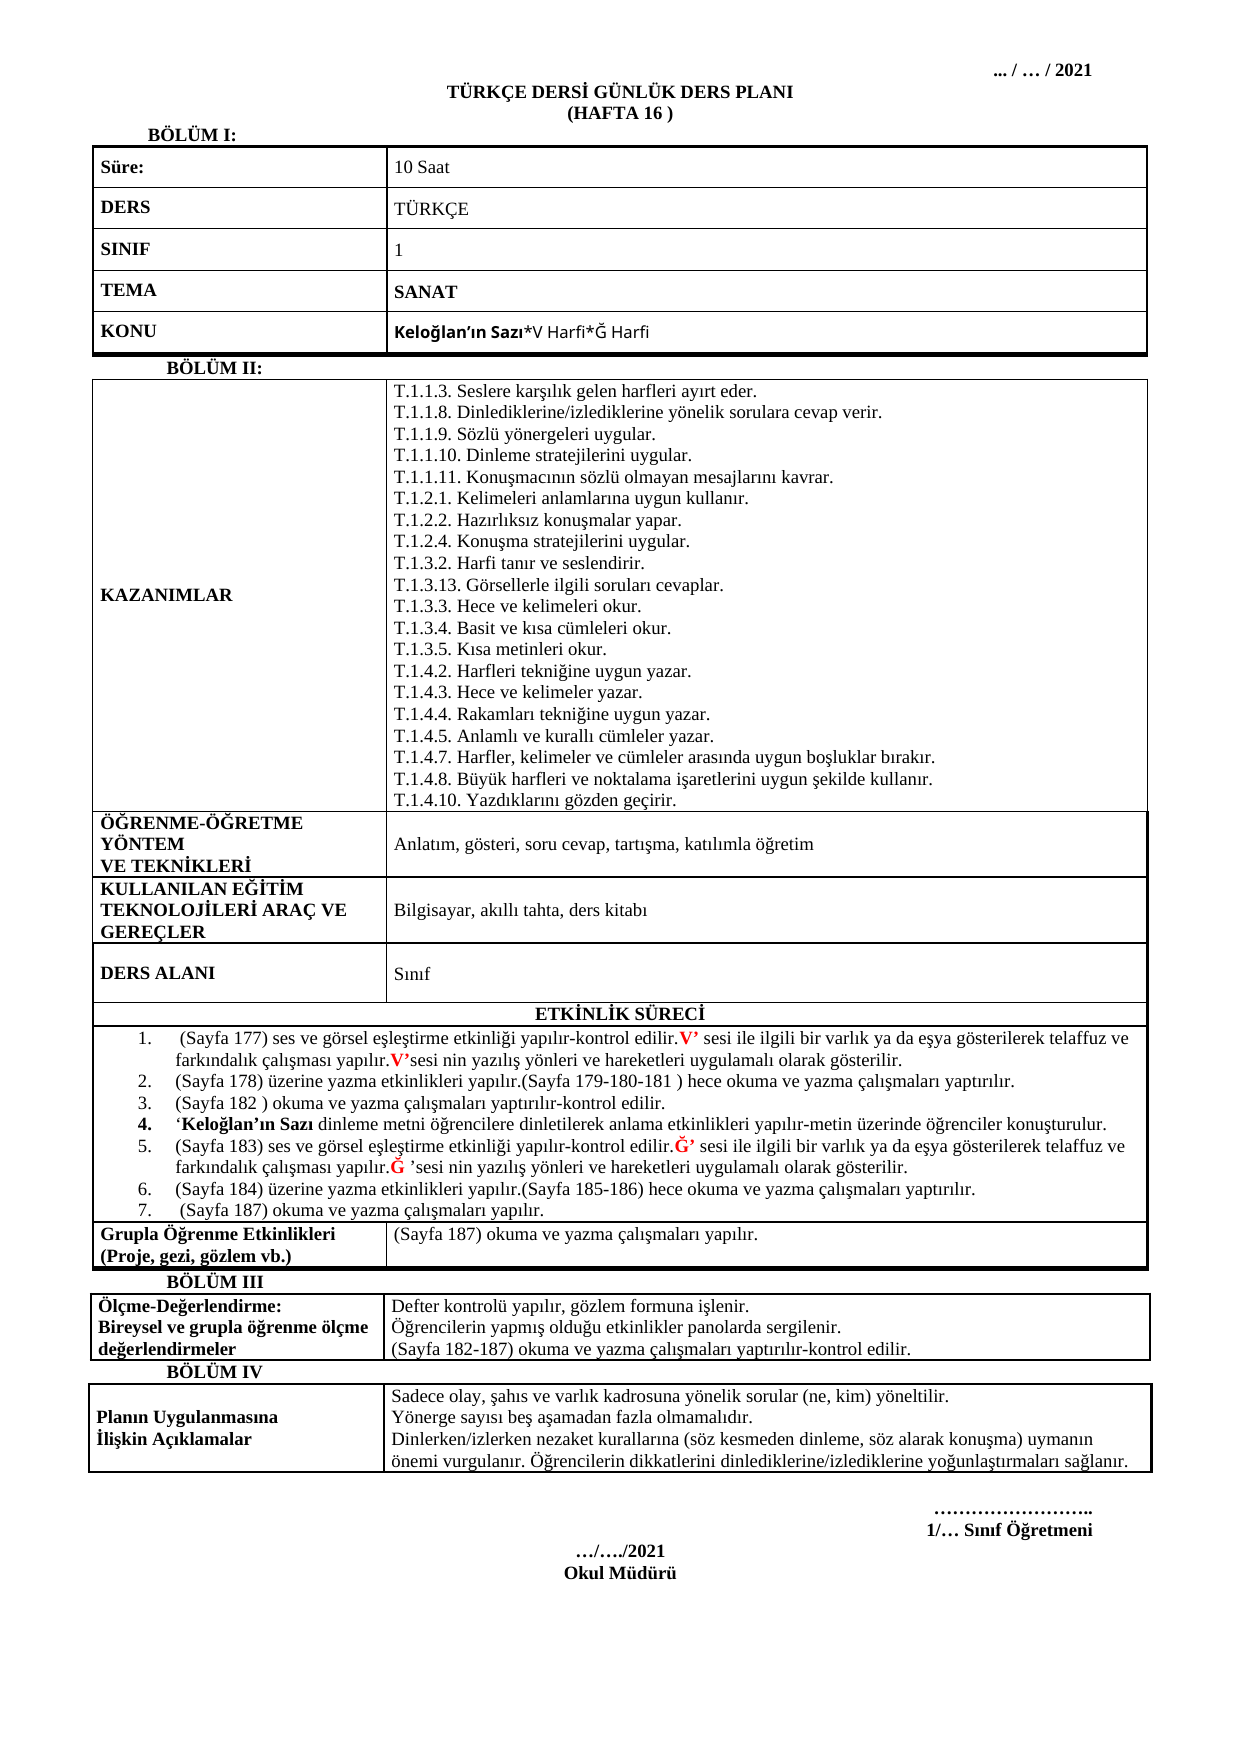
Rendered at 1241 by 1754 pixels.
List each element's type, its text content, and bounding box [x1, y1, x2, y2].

table_cell TEMA [94, 271, 386, 311]
table_cell DERS [94, 188, 386, 228]
text TÜRKÇE DERSİ GÜNLÜK DERS PLANI [148, 81, 1093, 102]
text 1/… Sınıf Öğretmeni [148, 1519, 1093, 1540]
table_cell Keloğlan’ın Sazı*V Harfi*Ğ Harfi [388, 312, 1146, 352]
text Okul Müdürü [148, 1562, 1093, 1583]
table_header KAZANIMLAR [93, 380, 386, 811]
table_cell SANAT [388, 271, 1146, 311]
table_cell KULLANILAN EĞİTİM TEKNOLOJİLERİ ARAÇ VE GEREÇLER [93, 878, 386, 942]
subtitle BÖLÜM III [148, 1271, 1093, 1292]
table_cell ETKİNLİK SÜRECİ [94, 1003, 1146, 1025]
table_header T.1.1.3. Seslere karşılık gelen harfleri ayırt eder. T.1.1.8. Dinlediklerine/izlediklerine yönelik sorulara cevap verir. T.1.1.9. Sözlü yönergeleri uygular. T.1.1.10. Dinleme stratejilerini uygular. T.1.1.11. Konuşmacının sözlü olmayan mesajlarını kavrar. T.1.2.1. Kelimeleri anlamlarına uygun kullanır. T.1.2.2. Hazırlıksız konuşmalar yapar. T.1.2.4. Konuşma stratejilerini uygular. T.1.3.2. Harfi tanır ve seslendirir. T.1.3.13. Görsellerle ilgili soruları cevaplar. T.1.3.3. Hece ve kelimeleri okur. T.1.3.4. Basit ve kısa cümleleri okur. T.1.3.5. Kısa metinleri okur. T.1.4.2. Harfleri tekniğine uygun yazar. T.1.4.3. Hece ve kelimeler yazar. T.1.4.4. Rakamları tekniğine uygun yazar. T.1.4.5. Anlamlı ve kurallı cümleler yazar. T.1.4.7. Harfler, kelimeler ve cümleler arasında uygun boşluklar bırakır. T.1.4.8. Büyük harfleri ve noktalama işaretlerini uygun şekilde kullanır. T.1.4.10. Yazdıklarını gözden geçirir. [387, 380, 1147, 811]
table_cell (Sayfa 187) okuma ve yazma çalışmaları yapılır. [387, 1223, 1146, 1266]
table_cell Anlatım, gösteri, soru cevap, tartışma, katılımla öğretim [387, 812, 1146, 876]
text BÖLÜM II: [148, 357, 1093, 378]
table_cell Grupla Öğrenme Etkinlikleri (Proje, gezi, gözlem vb.) [94, 1223, 386, 1266]
table_header Süre: [94, 148, 386, 187]
table_cell TÜRKÇE [388, 188, 1146, 228]
table_cell ÖĞRENME-ÖĞRETME YÖNTEM VE TEKNİKLERİ [93, 812, 386, 876]
subtitle BÖLÜM IV [148, 1361, 1093, 1383]
table_cell (Sayfa 177) ses ve görsel eşleştirme etkinliği yapılır-kontrol edilir.V’ sesi ile ilgili bir varlık ya da eşya gösterilerek telaffuz ve farkındalık çalışması yapılır.V’sesi nin yazılış yönleri ve hareketleri uygulamalı olarak gösterilir. (Sayfa 178) üzerine yazma etkinlikleri yapılır.(Sayfa 179-180-181 ) hece okuma ve yazma çalışmaları yaptırılır. (Sayfa 182 ) okuma ve yazma çalışmaları yaptırılır-kontrol edilir. ‘Keloğlan’ın Sazı dinleme metni öğrencilere dinletilerek anlama etkinlikleri yapılır-metin üzerinde öğrenciler konuşturulur. (Sayfa 183) ses ve görsel eşleştirme etkinliği yapılır-kontrol edilir.Ğ’ sesi ile ilgili bir varlık ya da eşya gösterilerek telaffuz ve farkındalık çalışması yapılır.Ğ ’sesi nin yazılış yönleri ve hareketleri uygulamalı olarak gösterilir. (Sayfa 184) üzerine yazma etkinlikleri yapılır.(Sayfa 185-186) hece okuma ve yazma çalışmaları yaptırılır. (Sayfa 187) okuma ve yazma çalışmaları yapılır. [94, 1027, 1146, 1221]
table_header Planın Uygulanmasına İlişkin Açıklamalar [90, 1385, 383, 1471]
table_header Ölçme-Değerlendirme: Bireysel ve grupla öğrenme ölçme değerlendirmeler [92, 1295, 383, 1359]
table_header 10 Saat [388, 148, 1146, 187]
table_cell Sınıf [387, 944, 1146, 1002]
table_cell Bilgisayar, akıllı tahta, ders kitabı [387, 878, 1146, 942]
text …………………….. [148, 1473, 1093, 1519]
table_header Sadece olay, şahıs ve varlık kadrosuna yönelik sorular (ne, kim) yöneltilir. Yönerge sayısı beş aşamadan fazla olmamalıdır. Dinlerken/izlerken nezaket kurallarına (söz kesmeden dinleme, söz alarak konuşma) uymanın önemi vurgulanır. Öğrencilerin dikkatlerini dinlediklerine/izlediklerine yoğunlaştırmaları sağlanır. [385, 1385, 1150, 1471]
table_cell DERS ALANI [94, 944, 386, 1002]
table_cell 1 [388, 229, 1146, 269]
table_cell KONU [94, 312, 386, 352]
table_cell SINIF [94, 229, 386, 269]
text …/…./2021 [148, 1540, 1093, 1562]
text ... / … / 2021 [148, 59, 1093, 81]
text BÖLÜM I: [148, 124, 1093, 145]
text (HAFTA 16 ) [148, 102, 1093, 124]
table_header Defter kontrolü yapılır, gözlem formuna işlenir. Öğrencilerin yapmış olduğu etkinlikler panolarda sergilenir. (Sayfa 182-187) okuma ve yazma çalışmaları yaptırılır-kontrol edilir. [385, 1295, 1149, 1359]
